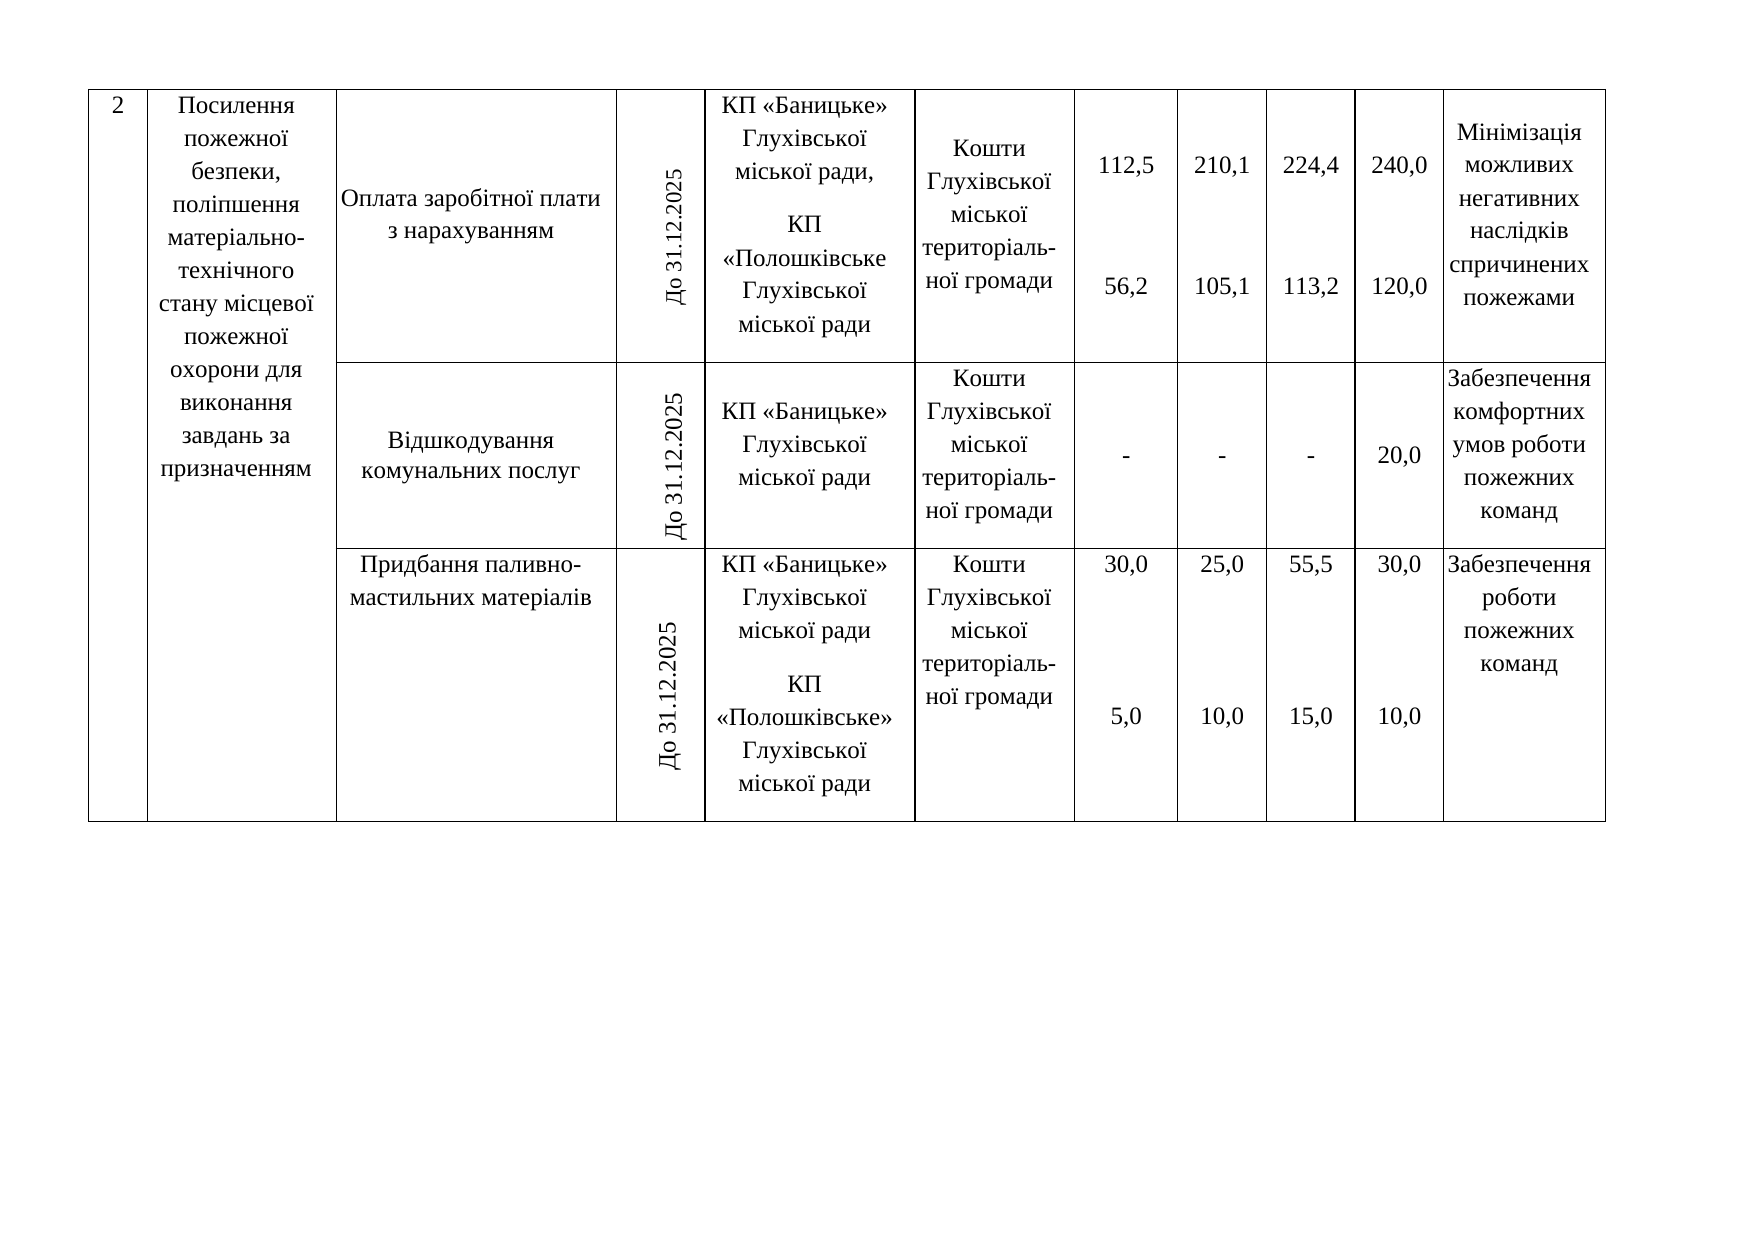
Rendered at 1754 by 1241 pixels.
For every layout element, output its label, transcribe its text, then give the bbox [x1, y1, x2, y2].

table_cell Придбання паливно-мастильних матеріалів [337, 549, 616, 821]
table_cell 224,4 113,2 [1267, 90, 1354, 362]
table_cell Мінімізація можливих негативних наслідків спричинених пожежами [1444, 90, 1605, 362]
table_cell 55,5 15,0 [1267, 549, 1354, 821]
table_cell 30,0 5,0 [1075, 549, 1177, 821]
table_cell Забезпечення роботи пожежних команд [1444, 549, 1605, 821]
table_cell 25,0 10,0 [1178, 549, 1266, 821]
table_cell Забезпечення комфортних умов роботи пожежних команд [1444, 363, 1605, 548]
table_cell 240,0 120,0 [1356, 90, 1443, 362]
table_cell - [1178, 363, 1266, 548]
table_cell - [1075, 363, 1177, 548]
table_cell 210,1 105,1 [1178, 90, 1266, 362]
table_cell КП «Баницьке» Глухівської міської ради, КП «Полошківське Глухівської міської ради [706, 90, 914, 362]
table_cell 20,0 [1356, 363, 1443, 548]
table_cell До 31.12.2025 [617, 90, 704, 362]
table_cell До 31.12.2025 [617, 363, 704, 548]
table_cell Кошти Глухівської міської територіаль-ної громади [916, 549, 1074, 821]
table_cell Відшкодування комунальних послуг [337, 363, 616, 548]
table_cell Кошти Глухівської міської територіаль-ної громади [916, 90, 1074, 362]
table_cell До 31.12.2025 [617, 549, 704, 821]
table_cell Кошти Глухівської міської територіаль-ної громади [916, 363, 1074, 548]
table_cell - [1267, 363, 1354, 548]
table_cell 30,0 10,0 [1356, 549, 1443, 821]
table_cell Посилення пожежної безпеки, поліпшення матеріально-технічного стану місцевої пожежної охорони для виконання завдань за призначенням [148, 90, 336, 821]
table_cell 112,5 56,2 [1075, 90, 1177, 362]
table_cell 2 [89, 90, 147, 821]
table_cell КП «Баницьке» Глухівської міської ради КП «Полошківське» Глухівської міської ради [706, 549, 914, 821]
table_cell Оплата заробітної плати з нарахуванням [337, 90, 616, 362]
table_cell КП «Баницьке» Глухівської міської ради [706, 363, 914, 548]
